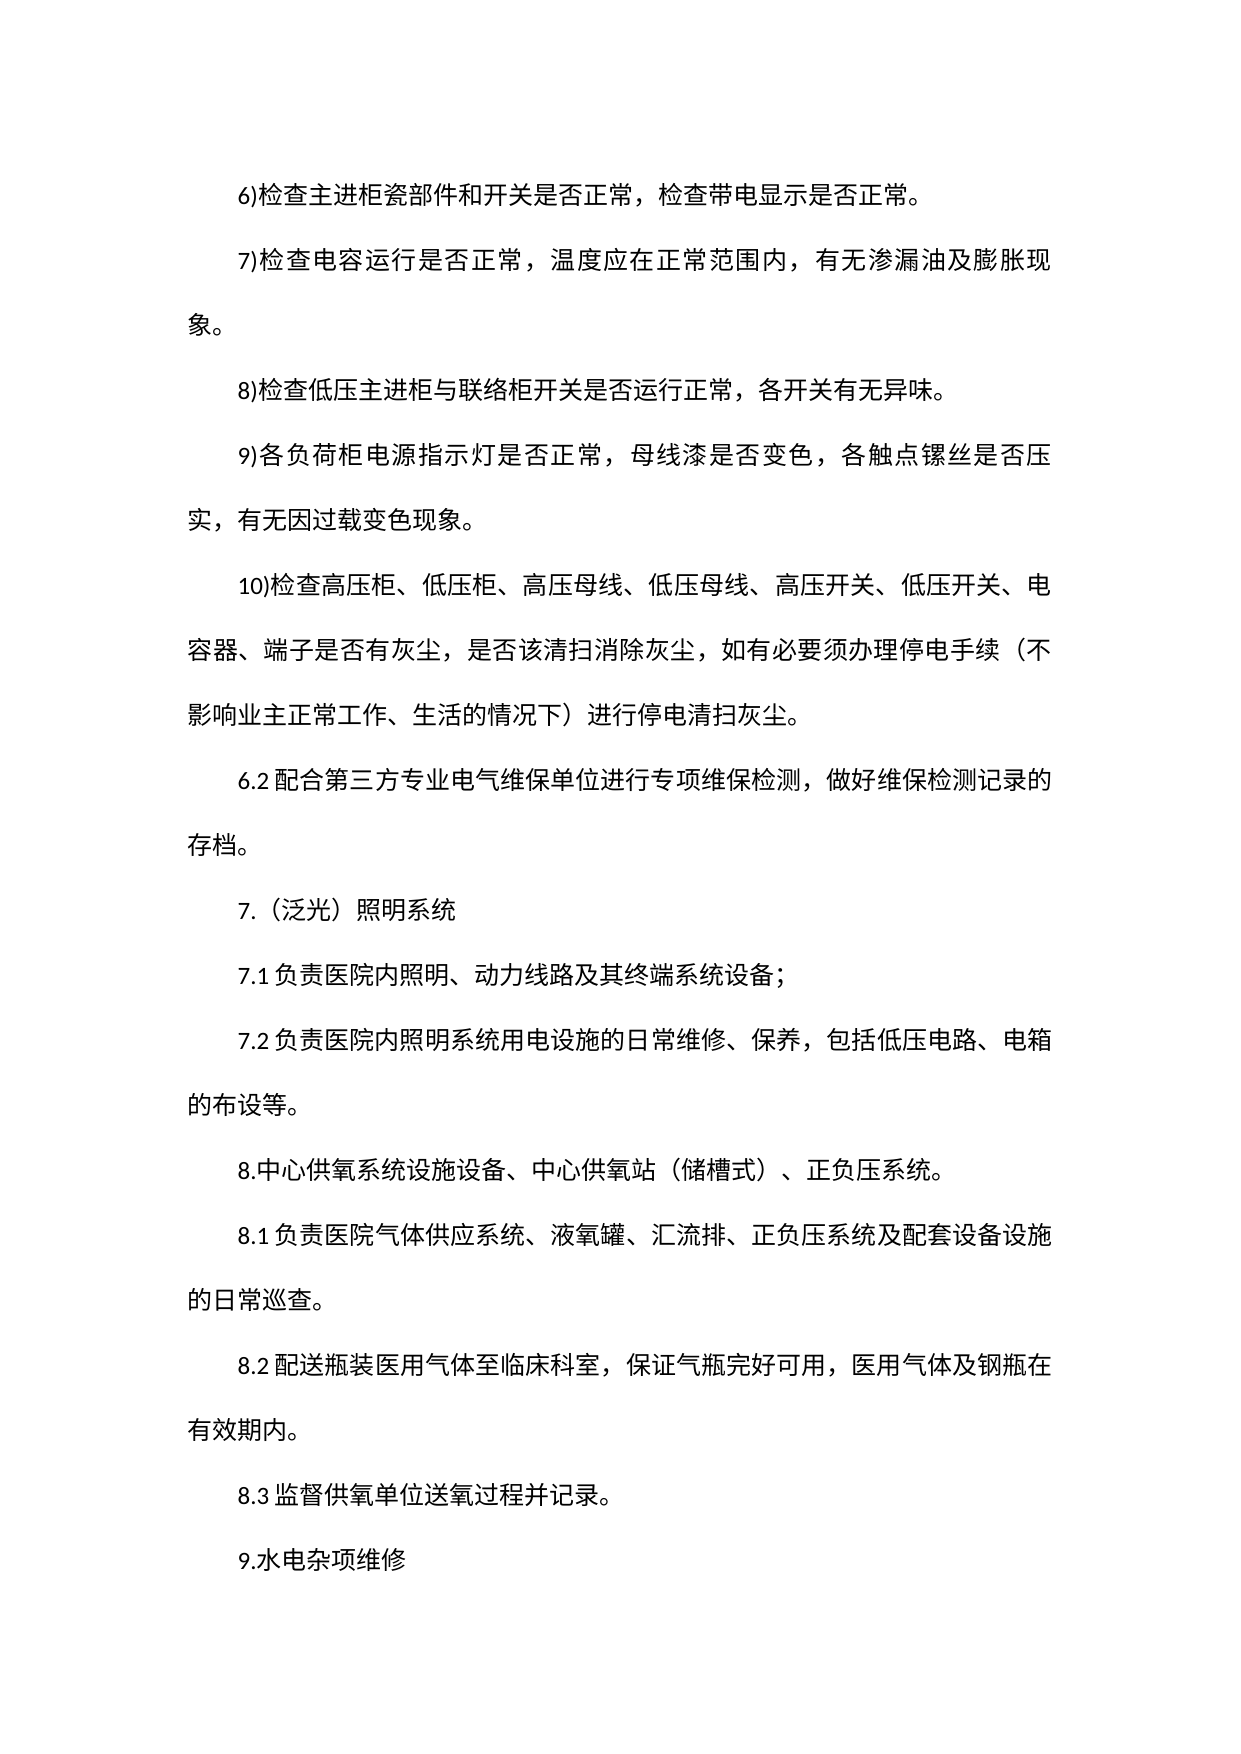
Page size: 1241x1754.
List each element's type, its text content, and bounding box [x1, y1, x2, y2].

text 7)检查电容运行是否正常，温度应在正常范围内，有无渗漏油及膨胀现象。 [187, 227, 1053, 357]
text 8.中心供氧系统设施设备、中心供氧站（储槽式）、正负压系统。 [187, 1137, 1053, 1202]
text 7.2负责医院内照明系统用电设施的日常维修、保养，包括低压电路、电箱的布设等。 [187, 1007, 1053, 1137]
text 6.2配合第三方专业电气维保单位进行专项维保检测，做好维保检测记录的存档。 [187, 747, 1053, 877]
text 6)检查主进柜瓷部件和开关是否正常，检查带电显示是否正常。 [187, 162, 1053, 227]
text 7.1负责医院内照明、动力线路及其终端系统设备； [187, 942, 1053, 1007]
text 8.3监督供氧单位送氧过程并记录。 [187, 1462, 1053, 1527]
text 8.2配送瓶装医用气体至临床科室，保证气瓶完好可用，医用气体及钢瓶在有效期内。 [187, 1332, 1053, 1462]
text 7.（泛光）照明系统 [187, 877, 1053, 942]
text 8)检查低压主进柜与联络柜开关是否运行正常，各开关有无异味。 [187, 357, 1053, 422]
text 10)检查高压柜、低压柜、高压母线、低压母线、高压开关、低压开关、电容器、端子是否有灰尘，是否该清扫消除灰尘，如有必要须办理停电手续（不影响业主正常工作、生活的情况下）进行停电清扫灰尘。 [187, 552, 1053, 747]
text 9)各负荷柜电源指示灯是否正常，母线漆是否变色，各触点镙丝是否压实，有无因过载变色现象。 [187, 422, 1053, 552]
text 8.1负责医院气体供应系统、液氧罐、汇流排、正负压系统及配套设备设施的日常巡查。 [187, 1202, 1053, 1332]
text 9.水电杂项维修 [187, 1527, 1053, 1592]
